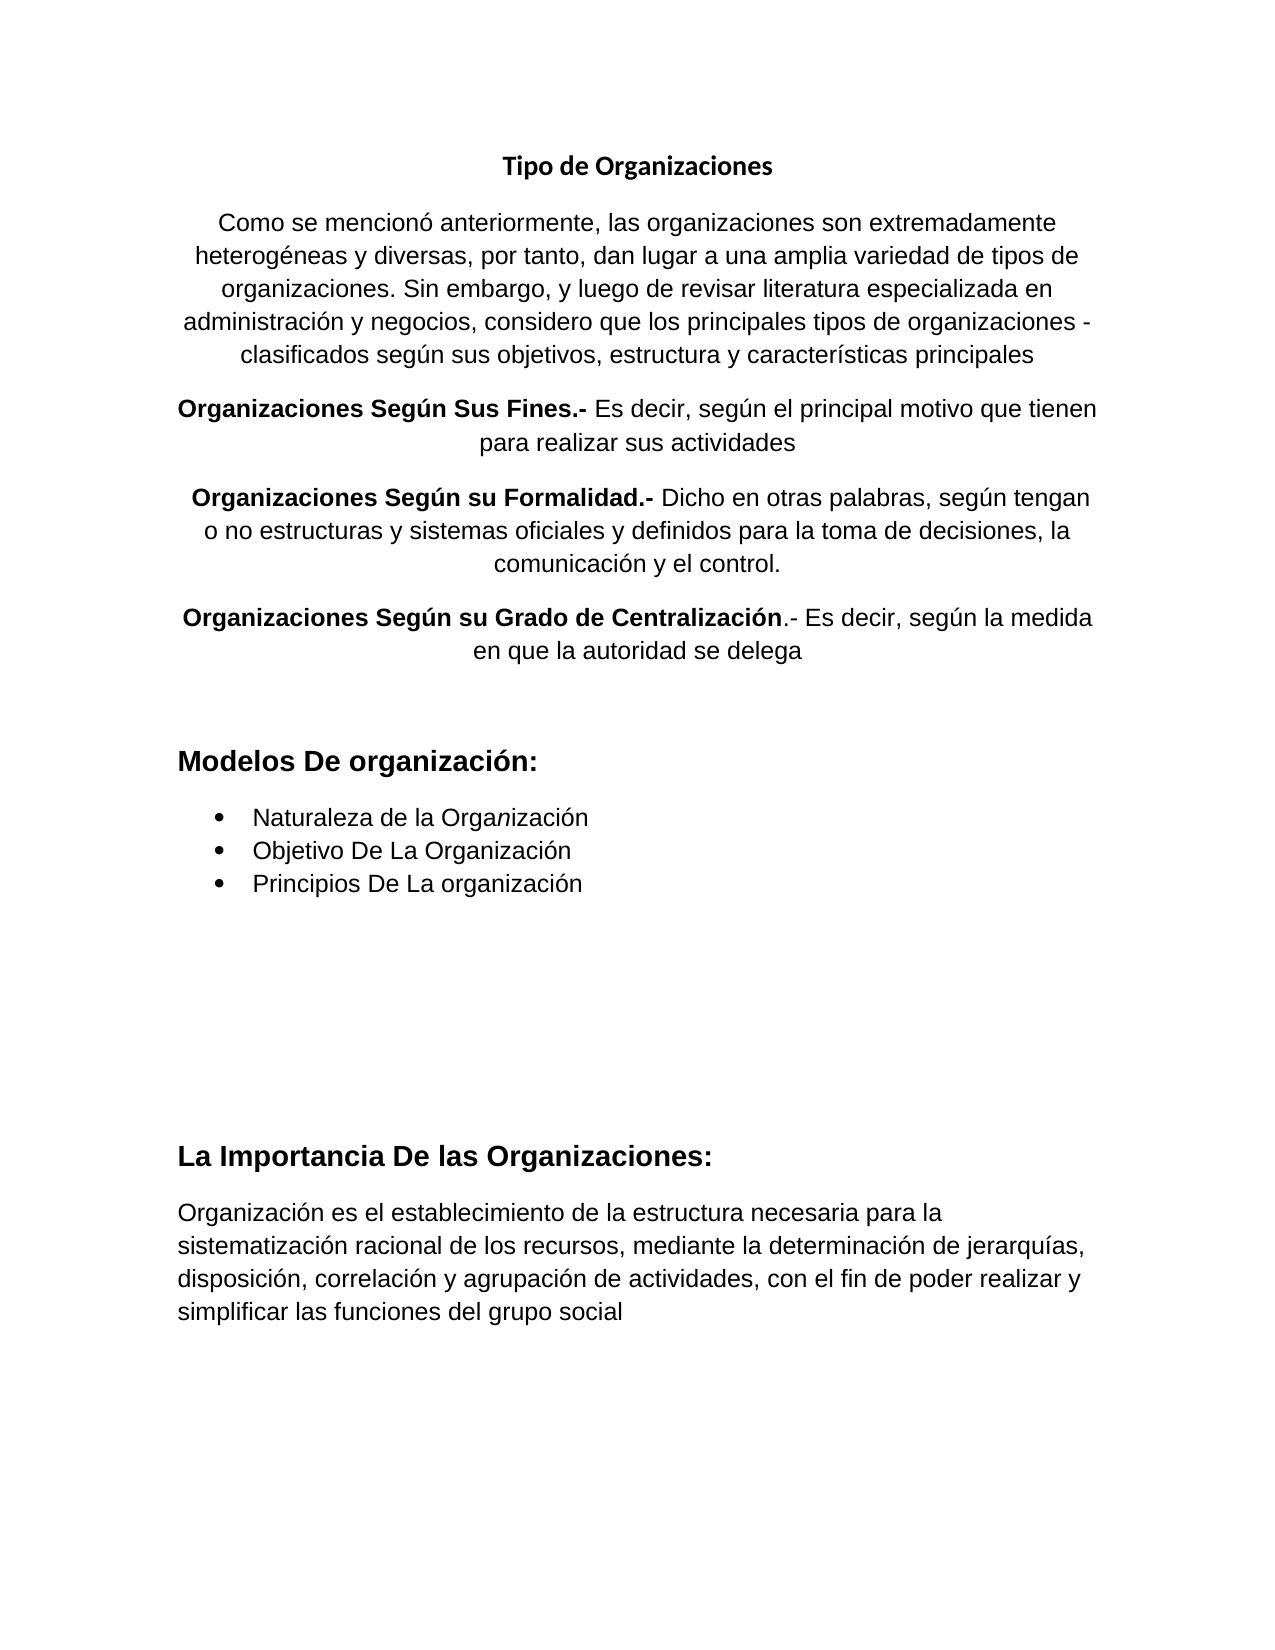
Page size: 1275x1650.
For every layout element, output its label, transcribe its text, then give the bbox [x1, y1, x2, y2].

text La Importancia De las Organizaciones: [177, 1138, 1098, 1172]
list Objetivo De La Organización [215, 836, 1098, 865]
text Tipo de Organizaciones [177, 148, 1098, 182]
text Organización es el establecimiento de la estructura necesaria para la sistematización racional de los recursos, mediante la determinación de jerarquías, disposición, correlación y agrupación de actividades, con el fin de poder realizar y simplificar las funciones del grupo social [177, 1198, 1098, 1326]
text Organizaciones Según Sus Fines.- Es decir, según el principal motivo que tienen para realizar sus actividades [177, 394, 1098, 458]
text Como se mencionó anteriormente, las organizaciones son extremadamente heterogéneas y diversas, por tanto, dan lugar a una amplia variedad de tipos de organizaciones. Sin embargo, y luego de revisar literatura especializada en administración y negocios, considero que los principales tipos de organizaciones -clasificados según sus objetivos, estructura y características principales [177, 208, 1098, 369]
text Organizaciones Según su Grado de Centralización.- Es decir, según la medida en que la autoridad se delega [177, 603, 1098, 664]
text Organizaciones Según su Formalidad.- Dicho en otras palabras, según tengan o no estructuras y sistemas oficiales y definidos para la toma de decisiones, la comunicación y el control. [177, 483, 1098, 578]
list Principios De La organización [215, 869, 1098, 898]
list Naturaleza de la Organización [215, 803, 1098, 832]
text Modelos De organización: [177, 743, 1098, 777]
